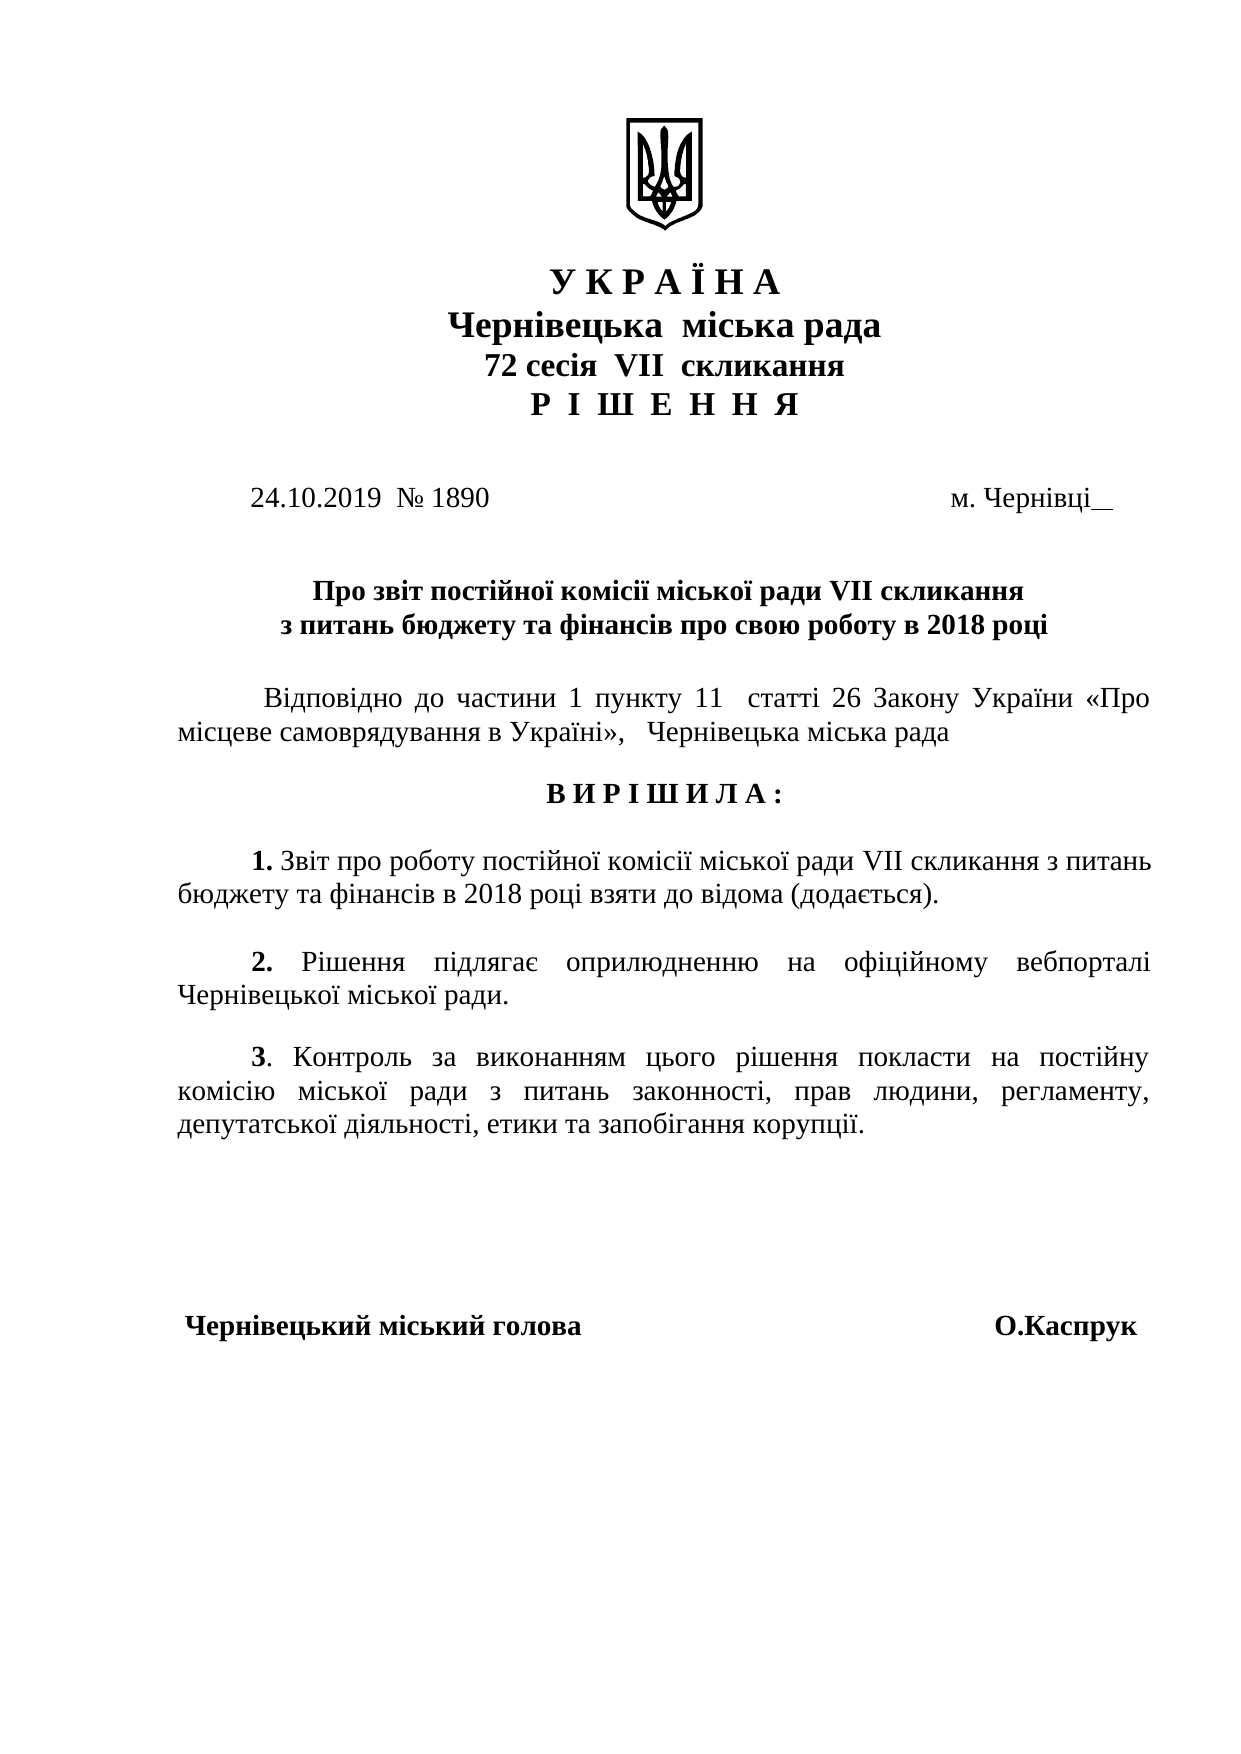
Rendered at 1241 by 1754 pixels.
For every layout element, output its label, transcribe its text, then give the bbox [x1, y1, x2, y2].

text У К Р А Ї Н А [177, 259, 1152, 302]
text 1. Звіт про роботу постійної комісії міської ради VII скликання з питань бюджету та фінансів в 2018 році взяти до відома (додається). [177, 843, 1152, 910]
text 24.10.2019 № 1890 м. Чернівці [177, 480, 1152, 513]
text Про звіт постійної комісії міської ради VII скликання [177, 573, 1152, 607]
text 2. Рішення підлягає оприлюдненню на офіційному вебпорталі Чернівецької міської ради. [177, 944, 1152, 1011]
text Чернівецький міський голова О.Каспрук [177, 1308, 1152, 1341]
title 3. Контроль за виконанням цього рішення покласти на постійну комісію міської ради з питань законності, прав людини, регламенту, депутатської діяльності, етики та запобігання корупції. [177, 1039, 1150, 1140]
text Р І Ш Е Н Н Я [177, 384, 1152, 422]
text Відповідно до частини 1 пункту 11 статті 26 Закону України «Про місцеве самоврядування в Україні», Чернівецька міська рада [177, 680, 1152, 747]
text з питань бюджету та фінансів про свою роботу в 2018 році [177, 607, 1152, 640]
text Чернівецька міська рада [177, 302, 1152, 346]
text 72 сесія VIІ скликання [177, 346, 1152, 384]
text В И Р І Ш И Л А : [177, 776, 1152, 809]
